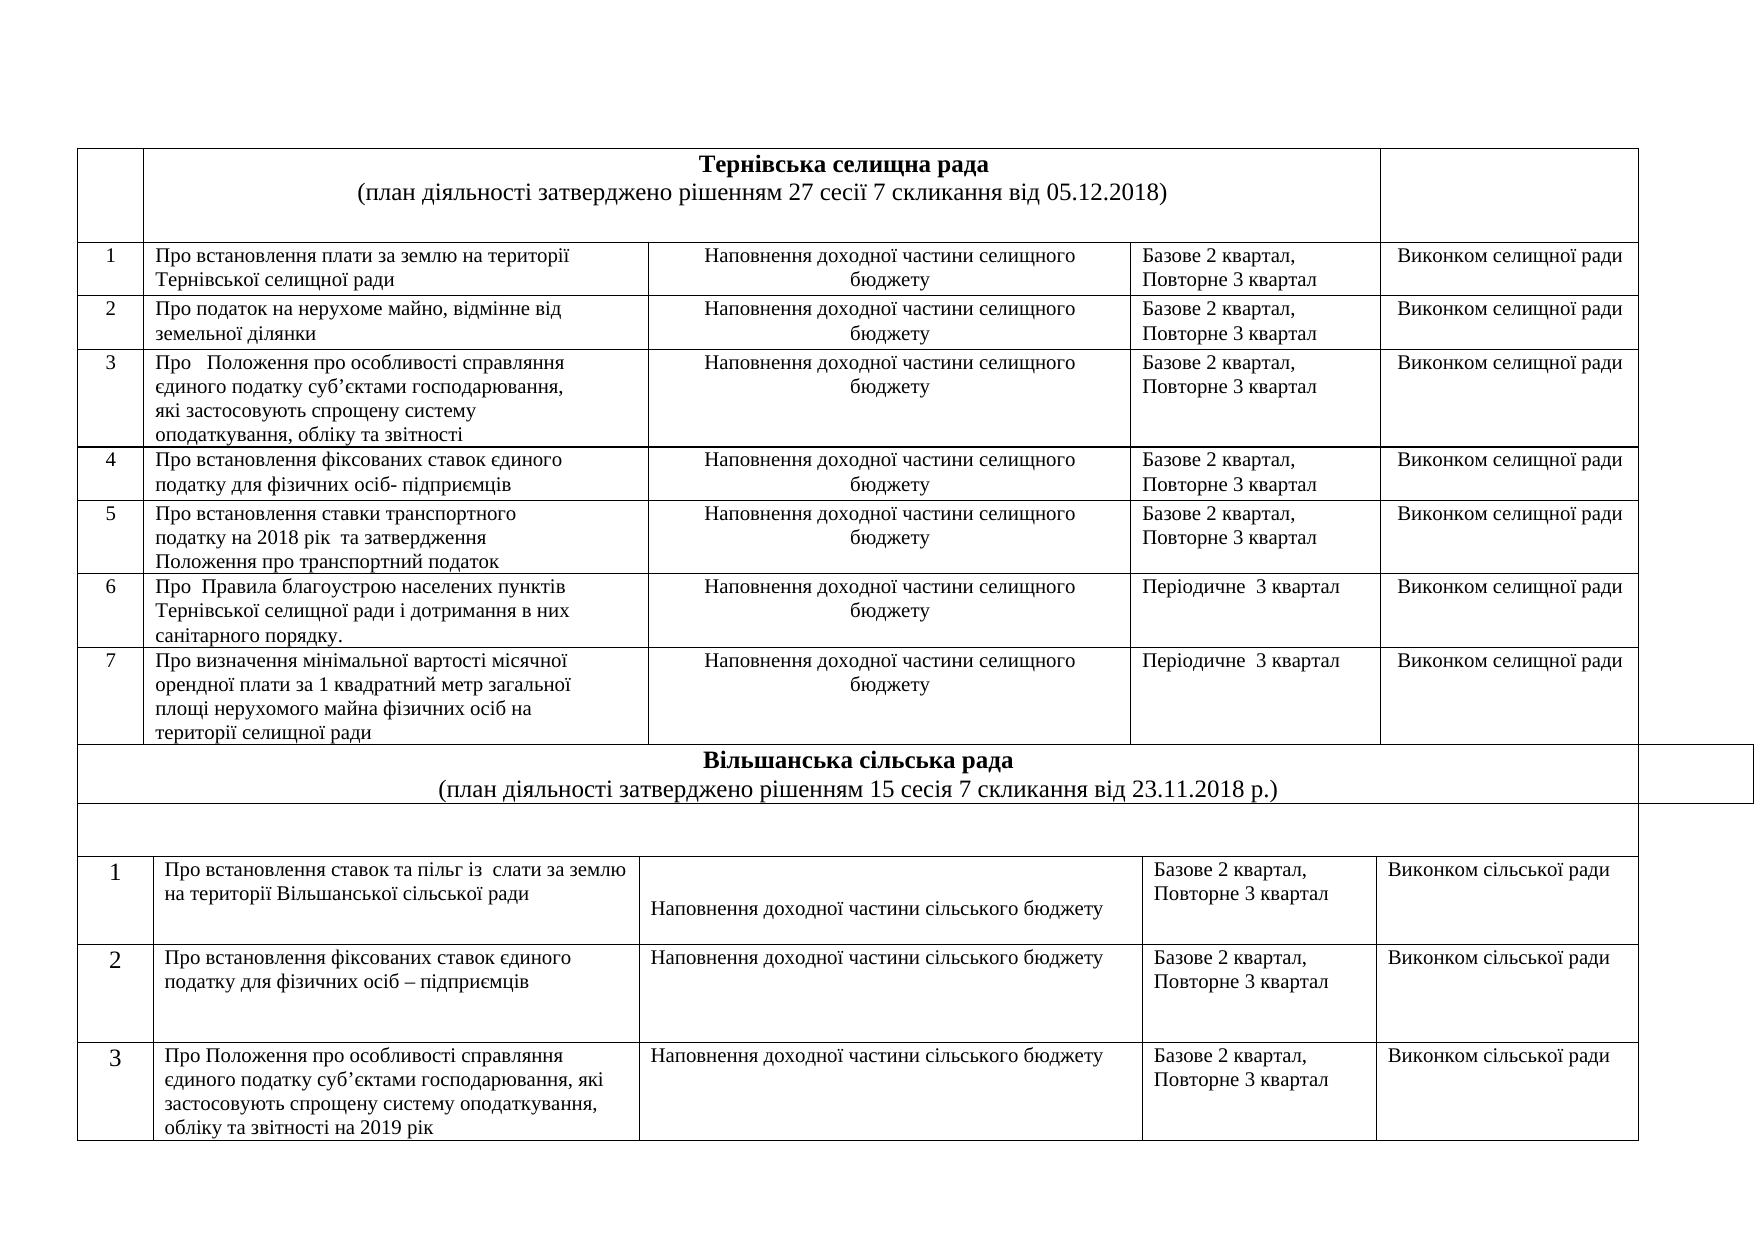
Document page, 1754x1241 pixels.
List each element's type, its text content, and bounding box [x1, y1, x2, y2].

table_cell 3 [78, 350, 143, 446]
table_cell Про встановлення плати за землю на території Тернівської селищної ради [144, 243, 648, 295]
table_cell Виконком селищної ради [1381, 350, 1638, 446]
table_cell Базове 2 квартал, Повторне 3 квартал [1131, 350, 1380, 446]
table_cell Про встановлення фіксованих ставок єдиного податку для фізичних осіб- підприємців [144, 448, 648, 500]
table_cell Наповнення доходної частини селищного бюджету [649, 243, 1130, 295]
table_cell Виконком селищної ради [1381, 448, 1638, 500]
table_cell Про Положення про особливості справляння єдиного податку суб’єктами господарювання, які застосовують спрощену систему оподаткування, обліку та звітності [144, 350, 648, 446]
table_cell Виконком селищної ради [1381, 243, 1638, 295]
table_cell Базове 2 квартал, Повторне 3 квартал [1143, 857, 1376, 944]
table_cell Виконком селищної ради [1381, 296, 1638, 349]
table_cell Про податок на нерухоме майно, відмінне від земельної ділянки [144, 296, 648, 349]
table_cell Базове 2 квартал, Повторне 3 квартал [1131, 243, 1380, 295]
table_cell Наповнення доходної частини селищного бюджету [649, 350, 1130, 446]
table_cell [78, 149, 143, 242]
table_cell Наповнення доходної частини селищного бюджету [649, 648, 1130, 744]
table_cell 6 [78, 574, 143, 647]
table_cell Наповнення доходної частини селищного бюджету [649, 296, 1130, 349]
table_cell Виконком селищної ради [1381, 501, 1638, 573]
table_cell Виконком сільської ради [1377, 857, 1638, 944]
table_cell Наповнення доходної частини селищного бюджету [649, 448, 1130, 500]
table_cell 4 [78, 448, 143, 500]
table_cell Наповнення доходної частини сільського бюджету [640, 945, 1142, 1042]
table_cell Наповнення доходної частини селищного бюджету [649, 501, 1130, 573]
table_cell Про визначення мінімальної вартості місячної орендної плати за 1 квадратний метр загальної площі нерухомого майна фізичних осіб на території селищної ради [144, 648, 648, 744]
table_cell Про Положення про особливості справляння єдиного податку суб’єктами господарювання, які застосовують спрощену систему оподаткування, обліку та звітності на 2019 рік [154, 1043, 639, 1140]
table_cell Тернівська селищна рада (план діяльності затверджено рішенням 27 сесії 7 скликання від 05.12.2018) [144, 149, 1380, 242]
table_cell 3 [78, 1043, 153, 1140]
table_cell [640, 1043, 1142, 1140]
table_cell Базове 2 квартал, Повторне 3 квартал [1143, 945, 1376, 1042]
table_cell 7 [78, 648, 143, 744]
table_cell Виконком селищної ради [1381, 648, 1638, 744]
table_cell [1143, 1043, 1376, 1140]
table_cell Періодичне 3 квартал [1131, 648, 1380, 744]
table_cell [1377, 1043, 1638, 1140]
table_cell 1 [78, 243, 143, 295]
table_cell 5 [78, 501, 143, 573]
table_cell 2 [78, 945, 153, 1042]
table_cell Про встановлення ставки транспортного податку на 2018 рік та затвердження Положення про транспортний податок [144, 501, 648, 573]
table_cell Базове 2 квартал, Повторне 3 квартал [1131, 501, 1380, 573]
table_cell Базове 2 квартал, Повторне 3 квартал [1131, 448, 1380, 500]
table_cell Базове 2 квартал, Повторне 3 квартал [1131, 296, 1380, 349]
table_cell [1381, 149, 1638, 242]
table_cell 2 [78, 296, 143, 349]
table_cell Про Правила благоустрою населених пунктів Тернівської селищної ради і дотримання в них санітарного порядку. [144, 574, 648, 647]
table_cell Виконком селищної ради [1381, 574, 1638, 647]
table_cell Наповнення доходної частини селищного бюджету [649, 574, 1130, 647]
table_cell Про встановлення фіксованих ставок єдиного податку для фізичних осіб – підприємців [154, 945, 639, 1042]
table_cell [78, 804, 1638, 856]
table_cell Вільшанська сільська рада (план діяльності затверджено рішенням 15 сесія 7 скликання від 23.11.2018 р.) [78, 745, 1638, 802]
table_cell Виконком сільської ради [1377, 945, 1638, 1042]
table_cell Про встановлення ставок та пільг із слати за землю на території Вільшанської сільської ради [154, 857, 639, 944]
table_cell [1639, 745, 1753, 802]
table_cell Наповнення доходної частини сільського бюджету [640, 857, 1142, 944]
table_cell Періодичне 3 квартал [1131, 574, 1380, 647]
table_cell 1 [78, 857, 153, 944]
